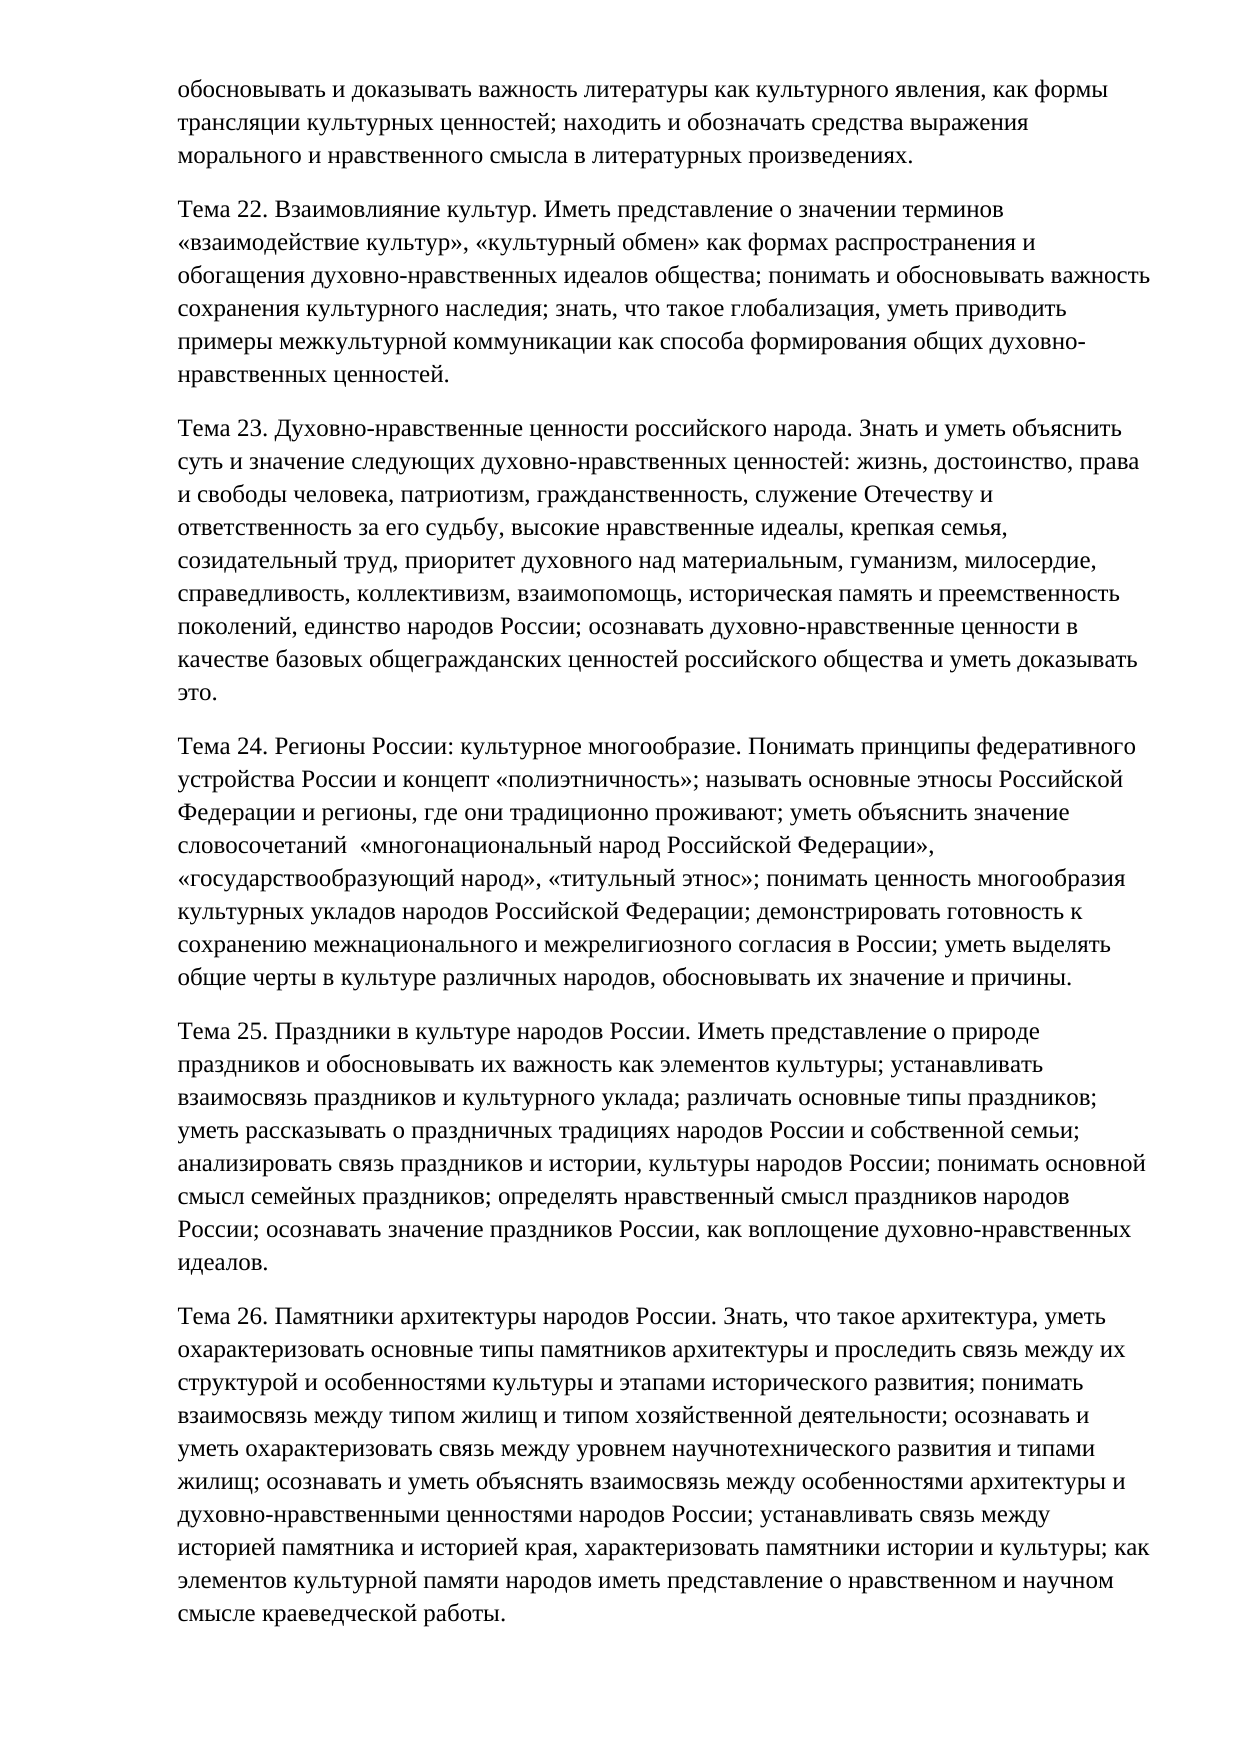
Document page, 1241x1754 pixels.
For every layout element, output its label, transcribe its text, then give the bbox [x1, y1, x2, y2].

text Тема 23. Духовно-нравственные ценности российского народа. Знать и уметь объяснить суть и значение следующих духовно-нравственных ценностей: жизнь, достоинство, права и свободы человека, патриотизм, гражданственность, служение Отечеству и ответственность за его судьбу, высокие нравственные идеалы, крепкая семья, созидательный труд, приоритет духовного над материальным, гуманизм, милосердие, справедливость, коллективизм, взаимопомощь, историческая память и преемственность поколений, единство народов России; осознавать духовно-нравственные ценности в качестве базовых общегражданских ценностей российского общества и уметь доказывать это. [177, 413, 1152, 706]
text Тема 24. Регионы России: культурное многообразие. Понимать принципы федеративного устройства России и концепт «полиэтничность»; называть основные этносы Российской Федерации и регионы, где они традиционно проживают; уметь объяснить значение словосочетаний «многонациональный народ Российской Федерации», «государствообразующий народ», «титульный этнос»; понимать ценность многообразия культурных укладов народов Российской Федерации; демонстрировать готовность к сохранению межнационального и межрелигиозного согласия в России; уметь выделять общие черты в культуре различных народов, обосновывать их значение и причины. [177, 731, 1152, 991]
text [177, 74, 1152, 169]
text Тема 25. Праздники в культуре народов России. Иметь представление о природе праздников и обосновывать их важность как элементов культуры; устанавливать взаимосвязь праздников и культурного уклада; различать основные типы праздников; уметь рассказывать о праздничных традициях народов России и собственной семьи; анализировать связь праздников и истории, культуры народов России; понимать основной смысл семейных праздников; определять нравственный смысл праздников народов России; осознавать значение праздников России, как воплощение духовно-нравственных идеалов. [177, 1016, 1152, 1276]
text Тема 22. Взаимовлияние культур. Иметь представление о значении терминов «взаимодействие культур», «культурный обмен» как формах распространения и обогащения духовно-нравственных идеалов общества; понимать и обосновывать важность сохранения культурного наследия; знать, что такое глобализация, уметь приводить примеры межкультурной коммуникации как способа формирования общих духовно-нравственных ценностей. [177, 194, 1152, 388]
text Тема 26. Памятники архитектуры народов России. Знать, что такое архитектура, уметь охарактеризовать основные типы памятников архитектуры и проследить связь между их структурой и особенностями культуры и этапами исторического развития; понимать взаимосвязь между типом жилищ и типом хозяйственной деятельности; осознавать и уметь охарактеризовать связь между уровнем научнотехнического развития и типами жилищ; осознавать и уметь объяснять взаимосвязь между особенностями архитектуры и духовно-нравственными ценностями народов России; устанавливать связь между историей памятника и историей края, характеризовать памятники истории и культуры; как элементов культурной памяти народов иметь представление о нравственном и научном смысле краеведческой работы. [177, 1301, 1152, 1627]
